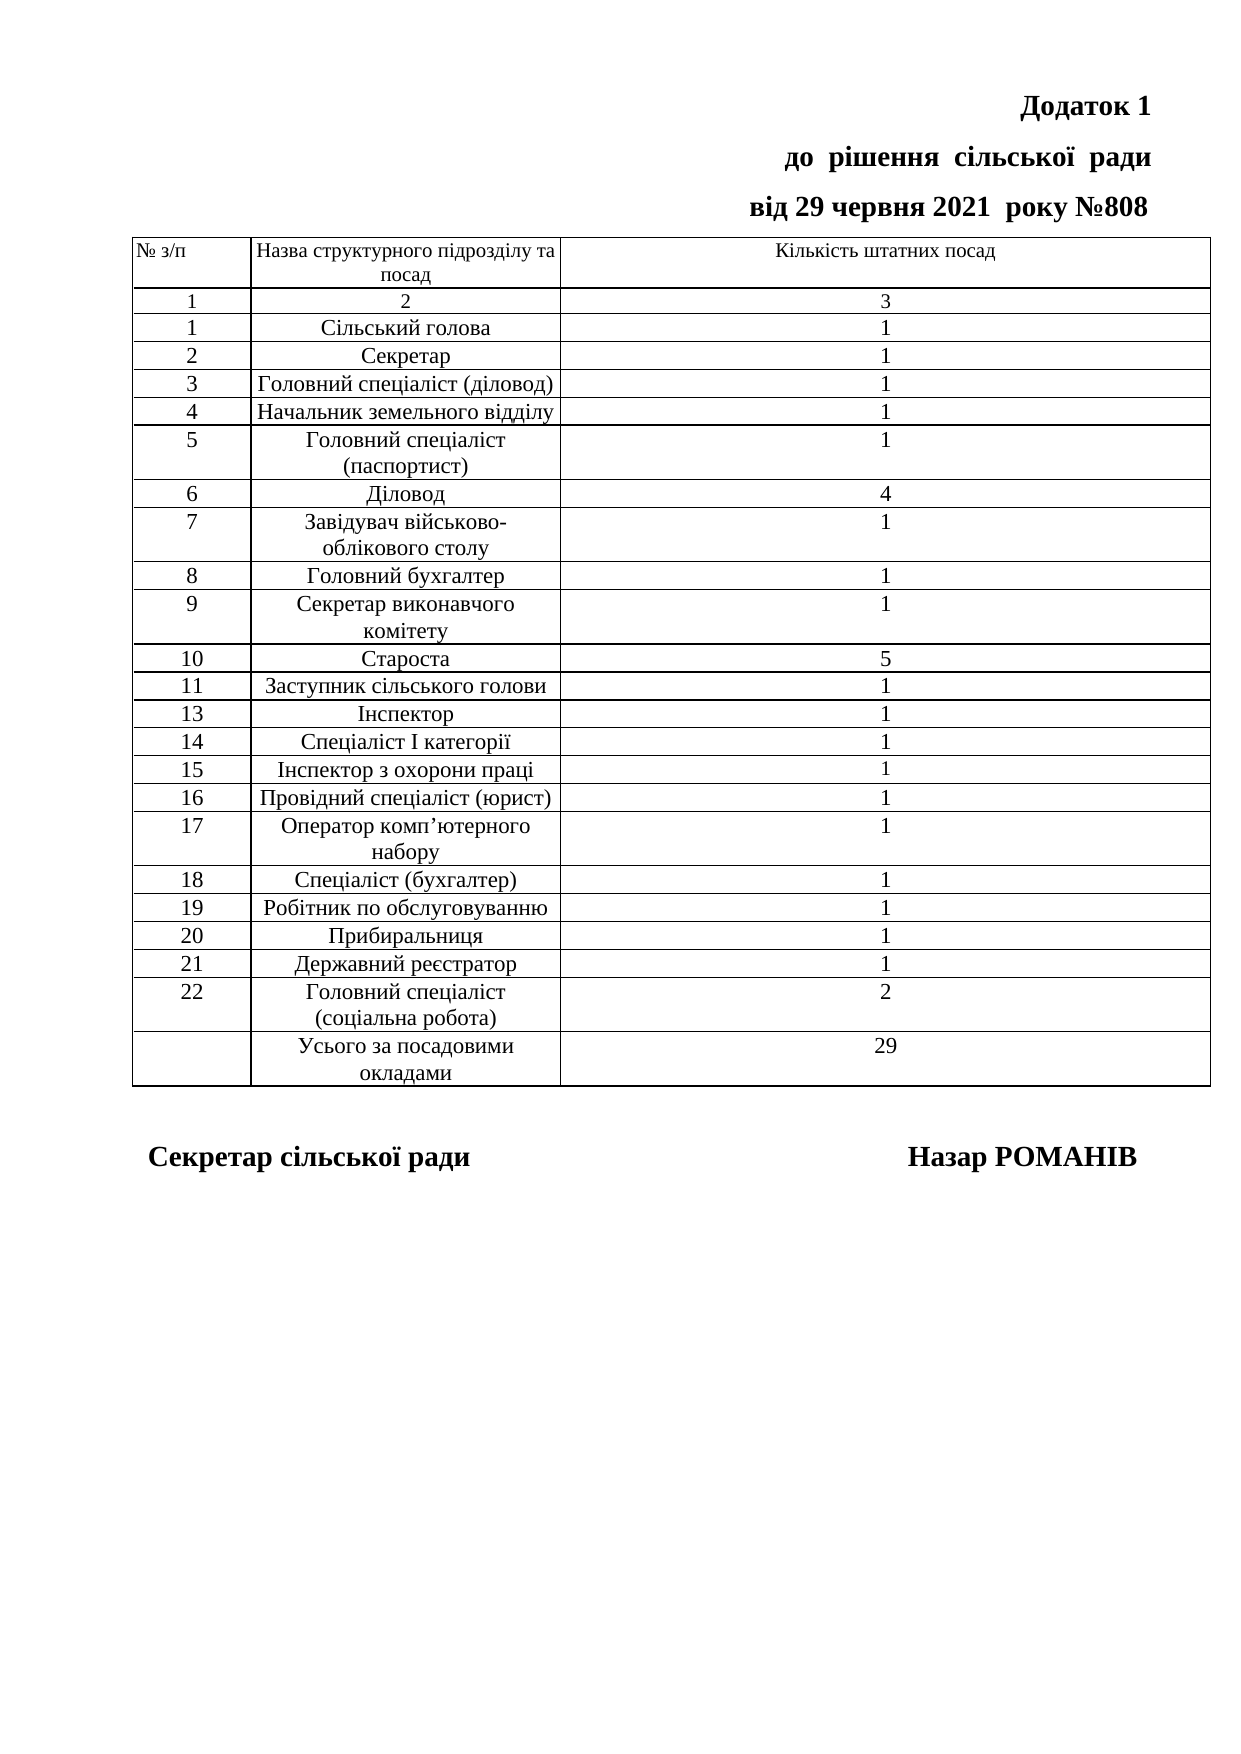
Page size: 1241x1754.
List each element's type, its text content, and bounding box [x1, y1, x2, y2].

table_cell Прибиральниця [252, 922, 560, 948]
table_header № з/п [133, 238, 250, 287]
table_cell 1 [561, 728, 1210, 755]
table_cell 6 [133, 480, 250, 507]
table_cell 1 [561, 398, 1210, 424]
table_cell 1 [561, 562, 1210, 589]
table_cell 1 [561, 894, 1210, 921]
table_cell 20 [133, 922, 250, 948]
table_cell Завідувач військово-облікового столу [252, 508, 560, 561]
table_cell 15 [133, 756, 250, 783]
table_cell 13 [133, 700, 250, 727]
table_cell Староста [252, 645, 560, 671]
table_cell Головний спеціаліст (соціальна робота) [252, 978, 560, 1031]
table_cell 1 [561, 370, 1210, 396]
table_cell 1 [133, 288, 250, 313]
table_cell 2 [561, 978, 1210, 1031]
table_cell Заступник сільського голови [252, 673, 560, 699]
table_cell Сільський голова [252, 314, 560, 341]
table_cell 18 [133, 866, 250, 893]
table_cell Начальник земельного відділу [252, 398, 560, 424]
table_cell 4 [133, 398, 250, 424]
table_cell Робітник по обслуговуванню [252, 894, 560, 921]
table_cell 1 [561, 784, 1210, 811]
table_cell 1 [561, 812, 1210, 865]
table_cell Головний спеціаліст (діловод) [252, 370, 560, 396]
table_cell 16 [133, 784, 250, 811]
table_cell 5 [561, 645, 1210, 671]
table_cell Секретар виконавчого комітету [252, 590, 560, 643]
table_cell 4 [561, 480, 1210, 507]
table_cell 21 [133, 950, 250, 976]
text Секретар сільської ради Назар РОМАНІВ [148, 1139, 1152, 1173]
table_cell 1 [561, 701, 1210, 727]
table_cell Усього за посадовими окладами [252, 1032, 560, 1085]
table_cell [133, 1032, 250, 1085]
table_header Кількість штатних посад [561, 238, 1210, 287]
table_cell 1 [561, 590, 1210, 643]
table_cell Головний спеціаліст (паспортист) [252, 426, 560, 479]
table_cell 1 [561, 673, 1210, 699]
table_cell Державний реєстратор [252, 950, 560, 976]
table_cell Інспектор [252, 701, 560, 727]
table_cell Оператор комп’ютерного набору [252, 812, 560, 865]
table_cell 22 [133, 978, 250, 1031]
table_cell 2 [133, 342, 250, 368]
table_cell 1 [561, 314, 1210, 341]
table_cell 3 [561, 289, 1210, 313]
table_cell Спеціаліст (бухгалтер) [252, 866, 560, 893]
table_cell 7 [133, 508, 250, 561]
table_cell Спеціаліст І категорії [252, 728, 560, 755]
table_cell 17 [133, 812, 250, 865]
table_cell 1 [561, 426, 1210, 479]
table_cell 8 [133, 562, 250, 589]
table_cell 1 [561, 866, 1210, 893]
table_cell Провідний спеціаліст (юрист) [252, 784, 560, 811]
table_cell 1 [561, 756, 1210, 783]
table_cell 1 [561, 342, 1210, 368]
text до рішення сільської ради [148, 139, 1152, 172]
table_cell 1 [561, 508, 1210, 561]
table_cell 3 [133, 370, 250, 396]
table_cell Інспектор з охорони праці [252, 756, 560, 783]
table_cell 9 [133, 590, 250, 643]
text Додаток 1 [148, 88, 1152, 122]
table_cell 2 [252, 289, 560, 313]
table_header Назва структурного підрозділу та посад [252, 238, 560, 287]
table_cell 29 [561, 1032, 1210, 1085]
table_cell 1 [561, 922, 1210, 948]
table_cell 5 [133, 425, 250, 479]
table_cell 1 [133, 314, 250, 341]
table_cell Секретар [252, 342, 560, 368]
table_cell 11 [133, 672, 250, 699]
table_cell Діловод [252, 480, 560, 507]
table_cell Головний бухгалтер [252, 562, 560, 589]
table_cell 1 [561, 950, 1210, 976]
table_cell 19 [133, 894, 250, 921]
table_cell 14 [133, 728, 250, 755]
table_cell 10 [133, 644, 250, 671]
text від 29 червня 2021 року №808 [148, 189, 1152, 222]
